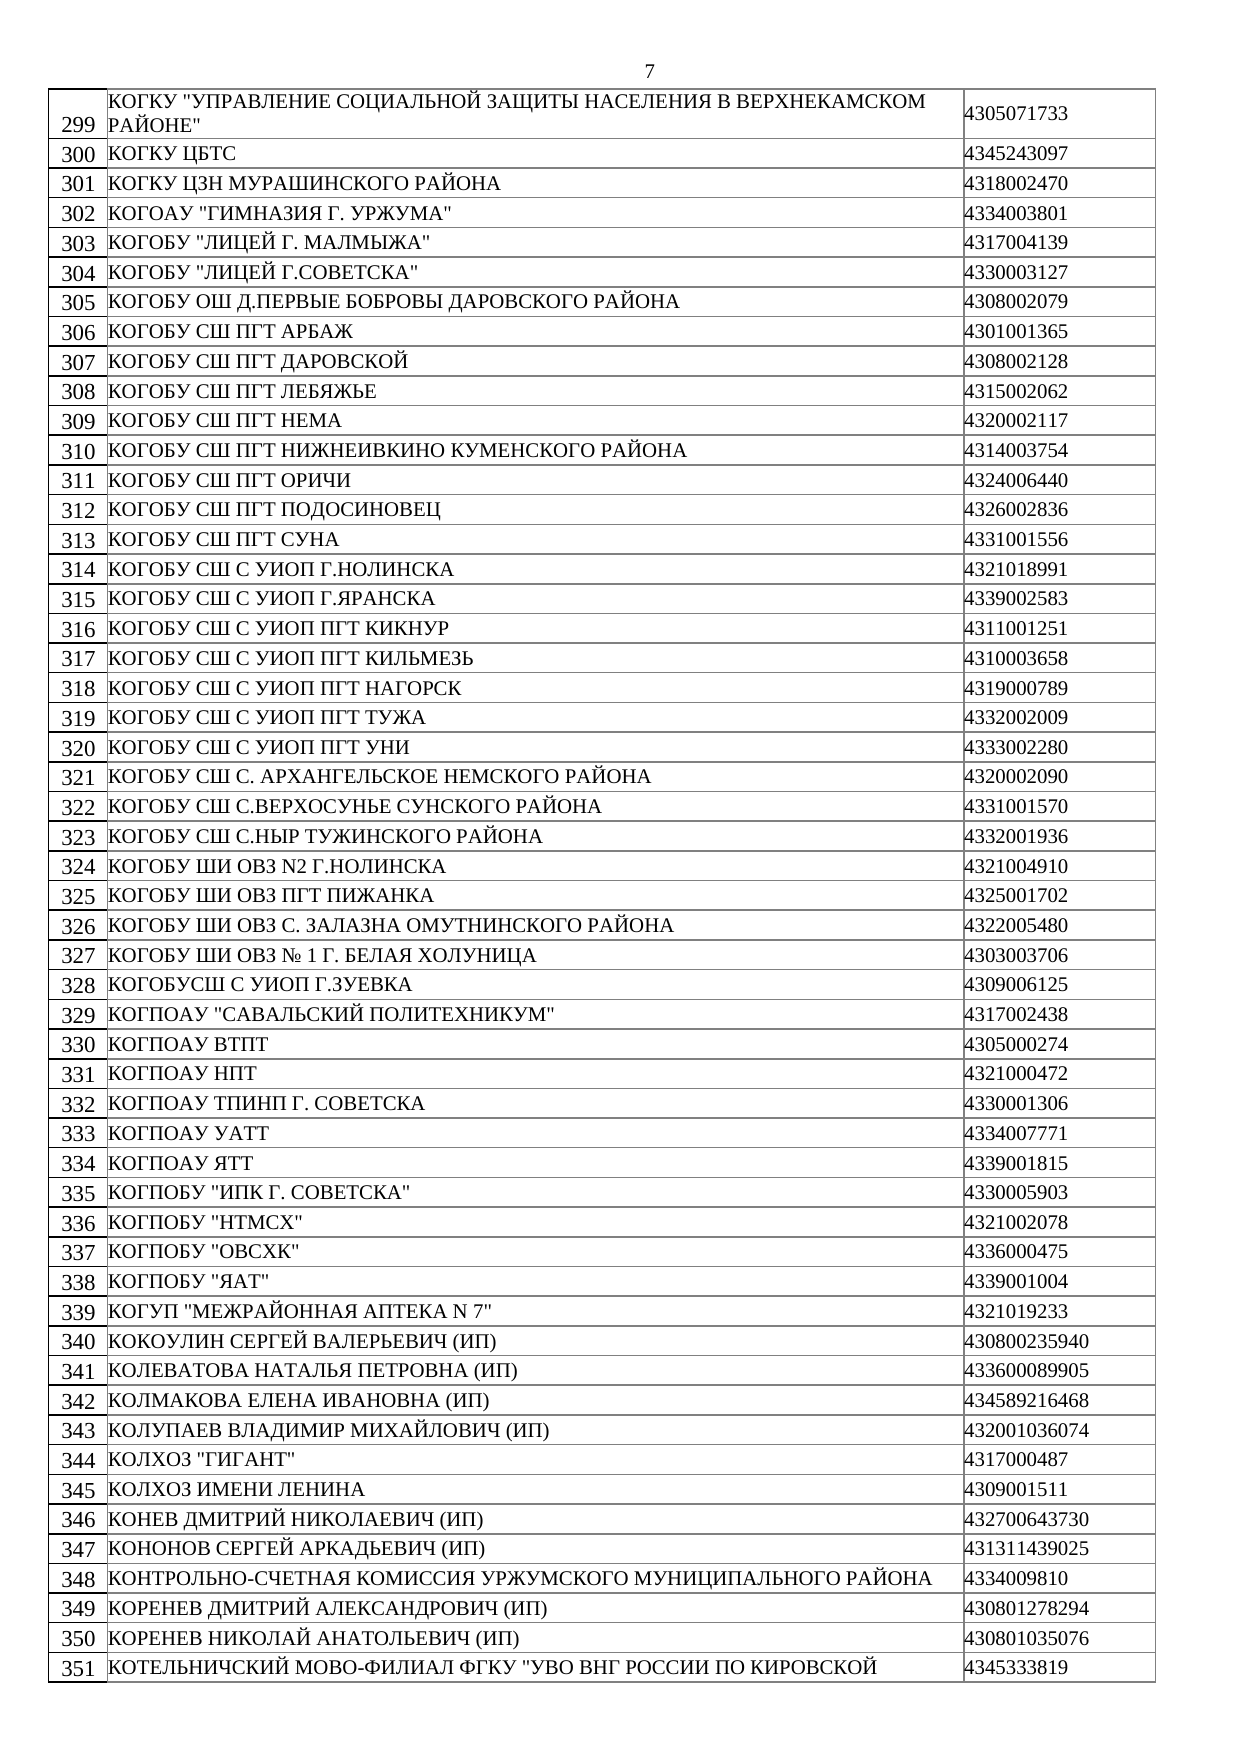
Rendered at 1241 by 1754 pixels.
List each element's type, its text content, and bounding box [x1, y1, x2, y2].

table_cell 4320002090 [965, 763, 1155, 791]
table_cell 4325001702 [965, 881, 1155, 909]
table_cell 323 [49, 822, 107, 850]
table_cell КОГОБУ СШ ПГТ СУНА [108, 525, 963, 553]
table_cell КОНЕВ ДМИТРИЙ НИКОЛАЕВИЧ (ИП) [108, 1505, 963, 1533]
table_cell КОГКУ ЦЗН МУРАШИНСКОГО РАЙОНА [108, 169, 963, 197]
table_cell КОГПОАУ НПТ [108, 1060, 963, 1087]
table_cell 350 [49, 1623, 107, 1652]
table_cell 4320002117 [965, 406, 1155, 434]
table_cell КОГОБУ СШ С УИОП ПГТ ТУЖА [108, 703, 963, 731]
table_cell 4332002009 [965, 703, 1155, 731]
table_cell 322 [49, 792, 107, 820]
table_cell 4305000274 [965, 1030, 1155, 1058]
table_cell 4309001511 [965, 1475, 1155, 1503]
table_cell КОГПОАУ "САВАЛЬСКИЙ ПОЛИТЕХНИКУМ" [108, 1000, 963, 1028]
table_cell 308 [49, 377, 107, 405]
table_cell 309 [49, 406, 107, 434]
table_cell КОГКУ "УПРАВЛЕНИЕ СОЦИАЛЬНОЙ ЗАЩИТЫ НАСЕЛЕНИЯ В ВЕРХНЕКАМСКОМ РАЙОНЕ" [108, 90, 963, 137]
table_cell 4334009810 [965, 1564, 1155, 1592]
table_cell 4318002470 [965, 169, 1155, 197]
table_cell 4330003127 [965, 258, 1155, 286]
table_cell 4332001936 [965, 822, 1155, 850]
table_cell КОЛУПАЕВ ВЛАДИМИР МИХАЙЛОВИЧ (ИП) [108, 1416, 963, 1444]
table_cell 326 [49, 911, 107, 939]
table_cell КОГОБУ ШИ ОВЗ ПГТ ПИЖАНКА [108, 881, 963, 909]
table_cell 4321002078 [965, 1208, 1155, 1236]
table_cell КОГПОБУ "ОВСХК" [108, 1238, 963, 1266]
table_cell КОГОБУ ШИ ОВЗ N2 Г.НОЛИНСКА [108, 852, 963, 880]
table_cell 430801278294 [965, 1594, 1155, 1622]
table_cell КОГПОАУ ЯТТ [108, 1148, 963, 1177]
table_cell 337 [49, 1238, 107, 1266]
table_cell КОГОБУ СШ С.ВЕРХОСУНЬЕ СУНСКОГО РАЙОНА [108, 792, 963, 820]
table_cell 315 [49, 585, 107, 612]
table_cell 4334003801 [965, 198, 1155, 227]
table_cell КОГОБУ СШ С УИОП Г.НОЛИНСКА [108, 555, 963, 583]
table_cell 318 [49, 673, 107, 702]
table_cell 316 [49, 614, 107, 642]
table_cell 4317000487 [965, 1445, 1155, 1473]
table_cell КОГОБУ "ЛИЦЕЙ Г. МАЛМЫЖА" [108, 228, 963, 256]
table_cell 4309006125 [965, 970, 1155, 998]
table_cell 4339002583 [965, 585, 1155, 612]
table_cell 4334007771 [965, 1119, 1155, 1147]
table_cell 4336000475 [965, 1238, 1155, 1266]
table_cell КОРЕНЕВ НИКОЛАЙ АНАТОЛЬЕВИЧ (ИП) [108, 1623, 963, 1652]
table_cell 340 [49, 1327, 107, 1355]
table_cell 4321004910 [965, 852, 1155, 880]
table_cell КОГОБУ СШ С УИОП ПГТ НАГОРСК [108, 673, 963, 702]
table_cell 345 [49, 1475, 107, 1503]
table_cell КОГОБУ ШИ ОВЗ № 1 Г. БЕЛАЯ ХОЛУНИЦА [108, 941, 963, 969]
table_cell КОГОБУ СШ ПГТ НЕМА [108, 406, 963, 434]
table_cell КОГОБУ СШ С УИОП ПГТ КИКНУР [108, 614, 963, 642]
table_cell 4331001556 [965, 525, 1155, 553]
table_cell 311 [49, 466, 107, 494]
table_cell 330 [49, 1030, 107, 1058]
table_cell КОЛМАКОВА ЕЛЕНА ИВАНОВНА (ИП) [108, 1386, 963, 1414]
table_cell 430800235940 [965, 1327, 1155, 1355]
table_cell КОНОНОВ СЕРГЕЙ АРКАДЬЕВИЧ (ИП) [108, 1535, 963, 1562]
table_cell 348 [49, 1564, 107, 1592]
table_cell 320 [49, 733, 107, 761]
table_cell 346 [49, 1505, 107, 1533]
table_cell 351 [49, 1653, 107, 1681]
table_cell 432700643730 [965, 1505, 1155, 1533]
table_cell 4321018991 [965, 555, 1155, 583]
table_cell 4319000789 [965, 673, 1155, 702]
table_cell КОГОБУ "ЛИЦЕЙ Г.СОВЕТСКА" [108, 258, 963, 286]
table_cell КОЛЕВАТОВА НАТАЛЬЯ ПЕТРОВНА (ИП) [108, 1356, 963, 1384]
table_cell 343 [49, 1416, 107, 1444]
table_cell 303 [49, 228, 107, 256]
table_cell КОГУП "МЕЖРАЙОННАЯ АПТЕКА N 7" [108, 1297, 963, 1325]
table_cell 319 [49, 703, 107, 731]
table_cell 344 [49, 1445, 107, 1473]
table_cell 4330001306 [965, 1089, 1155, 1117]
table_cell 334 [49, 1148, 107, 1177]
table_cell КОГОБУ СШ ПГТ ОРИЧИ [108, 466, 963, 494]
table_cell 430801035076 [965, 1623, 1155, 1652]
table_cell 324 [49, 852, 107, 880]
table_cell КОГОБУ СШ ПГТ ПОДОСИНОВЕЦ [108, 495, 963, 523]
table_cell 433600089905 [965, 1356, 1155, 1384]
table_cell 336 [49, 1208, 107, 1236]
table_cell КОГОБУ СШ ПГТ ДАРОВСКОЙ [108, 347, 963, 375]
table_cell КОЛХОЗ "ГИГАНТ" [108, 1445, 963, 1473]
table_cell КОЛХОЗ ИМЕНИ ЛЕНИНА [108, 1475, 963, 1503]
table_cell 4311001251 [965, 614, 1155, 642]
table_cell 314 [49, 555, 107, 583]
table_cell КОГОБУ СШ ПГТ НИЖНЕИВКИНО КУМЕНСКОГО РАЙОНА [108, 436, 963, 464]
table_cell КОГОАУ "ГИМНАЗИЯ Г. УРЖУМА" [108, 198, 963, 227]
table_cell 341 [49, 1356, 107, 1384]
table_cell 307 [49, 347, 107, 375]
table_cell 312 [49, 495, 107, 523]
table_cell КОГПОАУ ВТПТ [108, 1030, 963, 1058]
table_cell КОГОБУ СШ С УИОП ПГТ КИЛЬМЕЗЬ [108, 644, 963, 672]
table_cell 4324006440 [965, 466, 1155, 494]
table_cell 342 [49, 1386, 107, 1414]
table_cell 325 [49, 881, 107, 909]
table_cell 317 [49, 644, 107, 672]
table_cell 4322005480 [965, 911, 1155, 939]
table_cell 4308002079 [965, 288, 1155, 316]
table_cell КОГПОБУ "ЯАТ" [108, 1267, 963, 1295]
table_cell 4339001815 [965, 1148, 1155, 1177]
table_cell 301 [49, 169, 107, 197]
table_cell 335 [49, 1178, 107, 1206]
table_cell 331 [49, 1060, 107, 1087]
table_cell 300 [49, 139, 107, 167]
table_cell 431311439025 [965, 1535, 1155, 1562]
table_cell 4317002438 [965, 1000, 1155, 1028]
table_cell 4330005903 [965, 1178, 1155, 1206]
table_cell КОГКУ ЦБТС [108, 139, 963, 167]
table_cell КОРЕНЕВ ДМИТРИЙ АЛЕКСАНДРОВИЧ (ИП) [108, 1594, 963, 1622]
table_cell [108, 1653, 963, 1681]
table_cell 302 [49, 198, 107, 227]
table_cell 4303003706 [965, 941, 1155, 969]
table_cell КОГОБУ ОШ Д.ПЕРВЫЕ БОБРОВЫ ДАРОВСКОГО РАЙОНА [108, 288, 963, 316]
table_cell 332 [49, 1089, 107, 1117]
table_cell 349 [49, 1594, 107, 1622]
table_cell 313 [49, 525, 107, 553]
table_cell 310 [49, 436, 107, 464]
table_cell КОГПОАУ УАТТ [108, 1119, 963, 1147]
table_cell КОГОБУ СШ С УИОП Г.ЯРАНСКА [108, 585, 963, 612]
table_cell 339 [49, 1297, 107, 1325]
table_cell КОКОУЛИН СЕРГЕЙ ВАЛЕРЬЕВИЧ (ИП) [108, 1327, 963, 1355]
table_cell КОГОБУ СШ ПГТ ЛЕБЯЖЬЕ [108, 377, 963, 405]
table_cell 4315002062 [965, 377, 1155, 405]
table_cell 4321000472 [965, 1060, 1155, 1087]
table_cell КОГОБУСШ С УИОП Г.ЗУЕВКА [108, 970, 963, 998]
table_cell 4314003754 [965, 436, 1155, 464]
table_cell КОГПОБУ "ИПК Г. СОВЕТСКА" [108, 1178, 963, 1206]
table_cell 4310003658 [965, 644, 1155, 672]
table_cell 4339001004 [965, 1267, 1155, 1295]
table_cell КОНТРОЛЬНО-СЧЕТНАЯ КОМИССИЯ УРЖУМСКОГО МУНИЦИПАЛЬНОГО РАЙОНА [108, 1564, 963, 1592]
table_cell КОГОБУ СШ С.НЫР ТУЖИНСКОГО РАЙОНА [108, 822, 963, 850]
table_cell 333 [49, 1119, 107, 1147]
table_cell 4345333819 [965, 1653, 1155, 1681]
table_cell КОГОБУ СШ ПГТ АРБАЖ [108, 317, 963, 345]
table_cell 4305071733 [965, 90, 1155, 137]
table_cell 328 [49, 970, 107, 998]
table_cell 4317004139 [965, 228, 1155, 256]
table_cell 306 [49, 317, 107, 345]
table_cell КОГОБУ СШ С. АРХАНГЕЛЬСКОЕ НЕМСКОГО РАЙОНА [108, 763, 963, 791]
table_cell 304 [49, 258, 107, 286]
table_cell 4333002280 [965, 733, 1155, 761]
table_cell 305 [49, 288, 107, 316]
table_cell 4308002128 [965, 347, 1155, 375]
table_cell КОГПОБУ "НТМСХ" [108, 1208, 963, 1236]
table_cell 4345243097 [965, 139, 1155, 167]
table_cell 321 [49, 763, 107, 791]
table_cell 338 [49, 1267, 107, 1295]
table_cell 327 [49, 941, 107, 969]
table_cell 4301001365 [965, 317, 1155, 345]
table_cell КОГОБУ СШ С УИОП ПГТ УНИ [108, 733, 963, 761]
table_cell 432001036074 [965, 1416, 1155, 1444]
table_cell 434589216468 [965, 1386, 1155, 1414]
table_cell КОГОБУ ШИ ОВЗ С. ЗАЛАЗНА ОМУТНИНСКОГО РАЙОНА [108, 911, 963, 939]
table_cell 347 [49, 1535, 107, 1562]
table_cell 4331001570 [965, 792, 1155, 820]
table_cell КОГПОАУ ТПИНП Г. СОВЕТСКА [108, 1089, 963, 1117]
table_cell 4326002836 [965, 495, 1155, 523]
table_cell 329 [49, 1000, 107, 1028]
table_cell 4321019233 [965, 1297, 1155, 1325]
table_cell 299 [49, 90, 107, 137]
